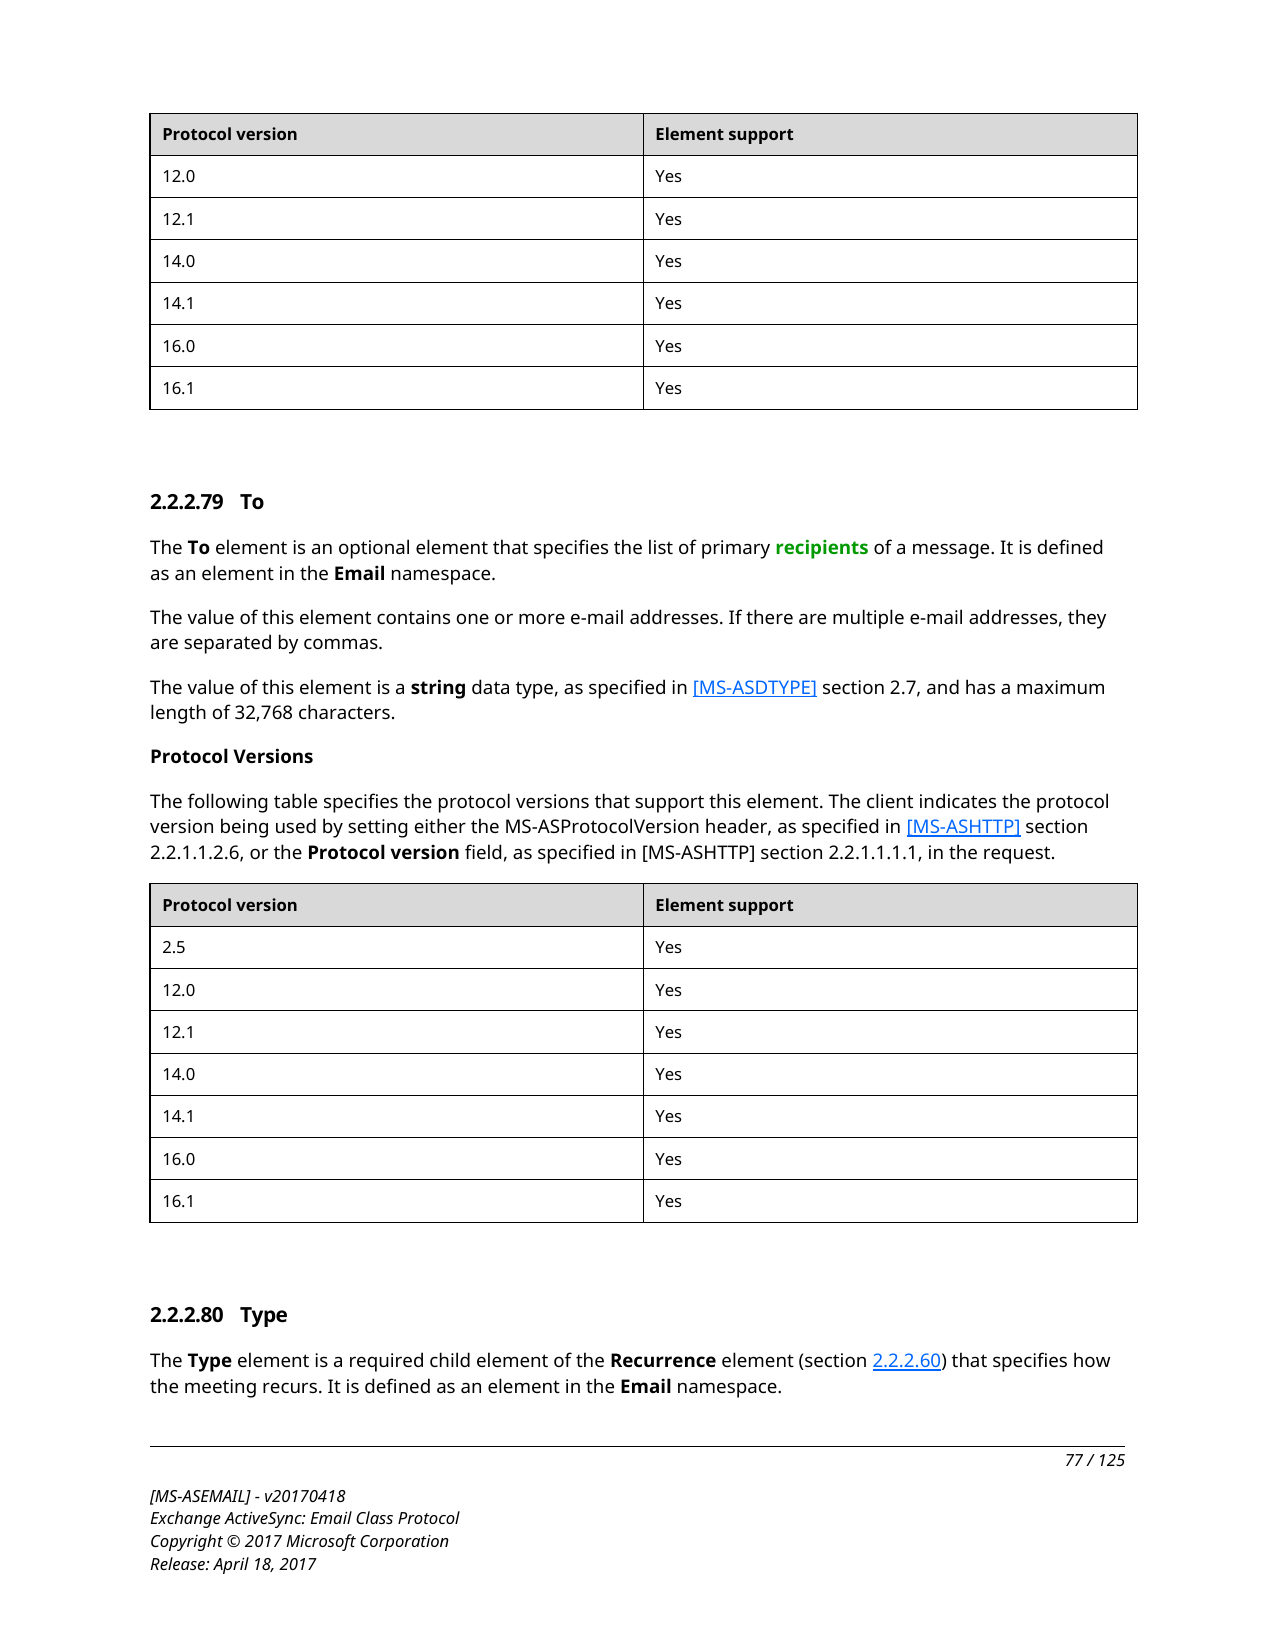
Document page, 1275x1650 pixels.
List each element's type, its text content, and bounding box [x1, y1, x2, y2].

text The To element is an optional element that specifies the list of primary recipients of a message. It is defined as an element in the Email namespace. [150, 534, 1125, 585]
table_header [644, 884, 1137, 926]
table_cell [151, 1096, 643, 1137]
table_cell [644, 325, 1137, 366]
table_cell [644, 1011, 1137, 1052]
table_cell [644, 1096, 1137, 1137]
text The Type element is a required child element of the Recurrence element (section 2.2.2.60) that specifies how the meeting recurs. It is defined as an element in the Email namespace. [150, 1347, 1125, 1398]
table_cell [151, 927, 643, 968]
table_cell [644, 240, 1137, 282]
text Protocol Versions [150, 744, 1125, 769]
subtitle Type [150, 1300, 1125, 1329]
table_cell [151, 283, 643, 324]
text The following table specifies the protocol versions that support this element. The client indicates the protocol version being used by setting either the MS-ASProtocolVersion header, as specified in [MS-ASHTTP] section 2.2.1.1.2.6, or the Protocol version field, as specified in [MS-ASHTTP] section 2.2.1.1.1.1, in the request. [150, 788, 1125, 864]
text The value of this element contains one or more e-mail addresses. If there are multiple e-mail addresses, they are separated by commas. [150, 604, 1125, 655]
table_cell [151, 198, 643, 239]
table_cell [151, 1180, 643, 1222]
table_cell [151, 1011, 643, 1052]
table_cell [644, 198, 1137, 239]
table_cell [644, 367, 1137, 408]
subtitle To [150, 487, 1125, 516]
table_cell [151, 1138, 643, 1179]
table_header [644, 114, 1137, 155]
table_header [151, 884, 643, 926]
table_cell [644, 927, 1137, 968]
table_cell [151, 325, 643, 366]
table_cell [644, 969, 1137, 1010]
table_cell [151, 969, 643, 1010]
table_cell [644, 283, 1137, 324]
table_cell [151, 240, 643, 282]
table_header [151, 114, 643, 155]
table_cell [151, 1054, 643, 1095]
text The value of this element is a string data type, as specified in [MS-ASDTYPE] section 2.7, and has a maximum length of 32,768 characters. [150, 674, 1125, 725]
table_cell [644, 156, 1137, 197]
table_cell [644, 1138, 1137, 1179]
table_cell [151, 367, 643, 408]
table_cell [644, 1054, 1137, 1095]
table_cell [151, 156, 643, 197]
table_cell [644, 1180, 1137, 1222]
